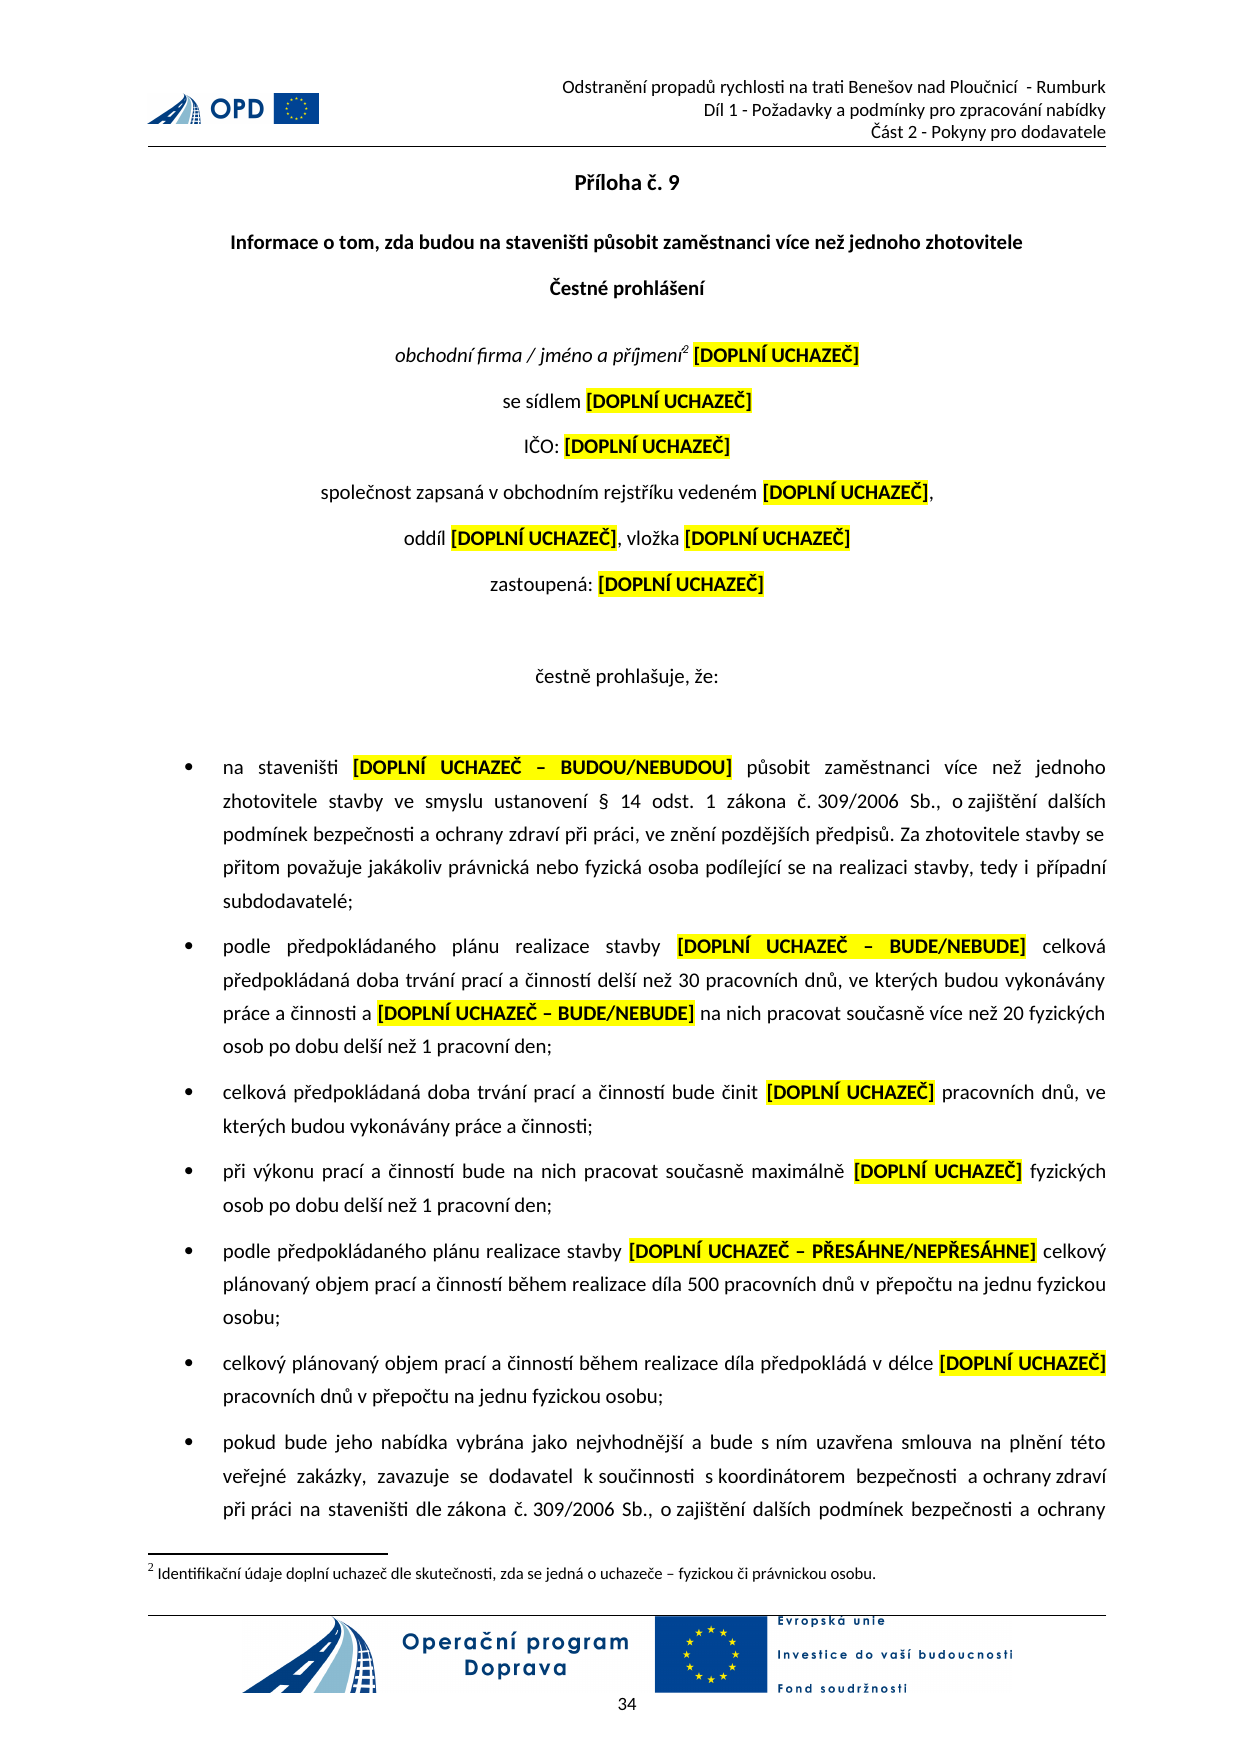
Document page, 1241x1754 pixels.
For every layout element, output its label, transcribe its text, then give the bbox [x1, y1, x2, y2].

text se sídlem [DOPLNÍ UCHAZEČ] [148, 380, 1106, 413]
picture [147, 93, 319, 124]
list celkový plánovaný objem prací a činností během realizace díla předpokládá v délce [DOPLNÍ UCHAZEČ] pracovních dnů v přepočtu na jednu fyzickou osobu; [185, 1342, 1106, 1409]
list podle předpokládaného plánu realizace stavby [DOPLNÍ UCHAZEČ – BUDE/NEBUDE] celková předpokládaná doba trvání prací a činností delší než 30 pracovních dnů, ve kterých budou vykonávány práce a činnosti a [DOPLNÍ UCHAZEČ – BUDE/NEBUDE] na nich pracovat současně více než 20 fyzických osob po dobu delší než 1 pracovní den; [185, 926, 1106, 1059]
text Čestné prohlášení [148, 267, 1106, 301]
text zastoupená: [DOPLNÍ UCHAZEČ] [148, 563, 1106, 597]
text Příloha č. 9 [148, 168, 1106, 197]
list při výkonu prací a činností bude na nich pracovat současně maximálně [DOPLNÍ UCHAZEČ] fyzických osob po dobu delší než 1 pracovní den; [185, 1151, 1106, 1217]
text obchodní firma / jméno a příjmení [DOPLNÍ UCHAZEČ] [148, 334, 1106, 367]
list celková předpokládaná doba trvání prací a činností bude činit [DOPLNÍ UCHAZEČ] pracovních dnů, ve kterých budou vykonávány práce a činnosti; [185, 1072, 1106, 1138]
text čestně prohlašuje, že: [148, 655, 1106, 688]
list podle předpokládaného plánu realizace stavby [DOPLNÍ UCHAZEČ – PŘESÁHNE/NEPŘESÁHNE] celkový plánovaný objem prací a činností během realizace díla 500 pracovních dnů v přepočtu na jednu fyzickou osobu; [185, 1230, 1106, 1330]
list na staveništi [DOPLNÍ UCHAZEČ – BUDOU/NEBUDOU] působit zaměstnanci více než jednoho zhotovitele stavby ve smyslu ustanovení § 14 odst. 1 zákona č. 309/2006 Sb., o zajištění dalších podmínek bezpečnosti a ochrany zdraví při práci, ve znění pozdějších předpisů. Za zhotovitele stavby se přitom považuje jakákoliv právnická nebo fyzická osoba podílející se na realizaci stavby, tedy i případní subdodavatelé; [185, 747, 1106, 913]
text Informace o tom, zda budou na staveništi působit zaměstnanci více než jednoho zhotovitele [148, 222, 1106, 255]
text IČO: [DOPLNÍ UCHAZEČ] [148, 426, 1106, 459]
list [185, 1422, 1106, 1522]
text společnost zapsaná v obchodním rejstříku vedeném [DOPLNÍ UCHAZEČ], [148, 472, 1106, 505]
text oddíl [DOPLNÍ UCHAZEČ], vložka [DOPLNÍ UCHAZEČ] [148, 517, 1106, 551]
picture [242, 1616, 1012, 1693]
